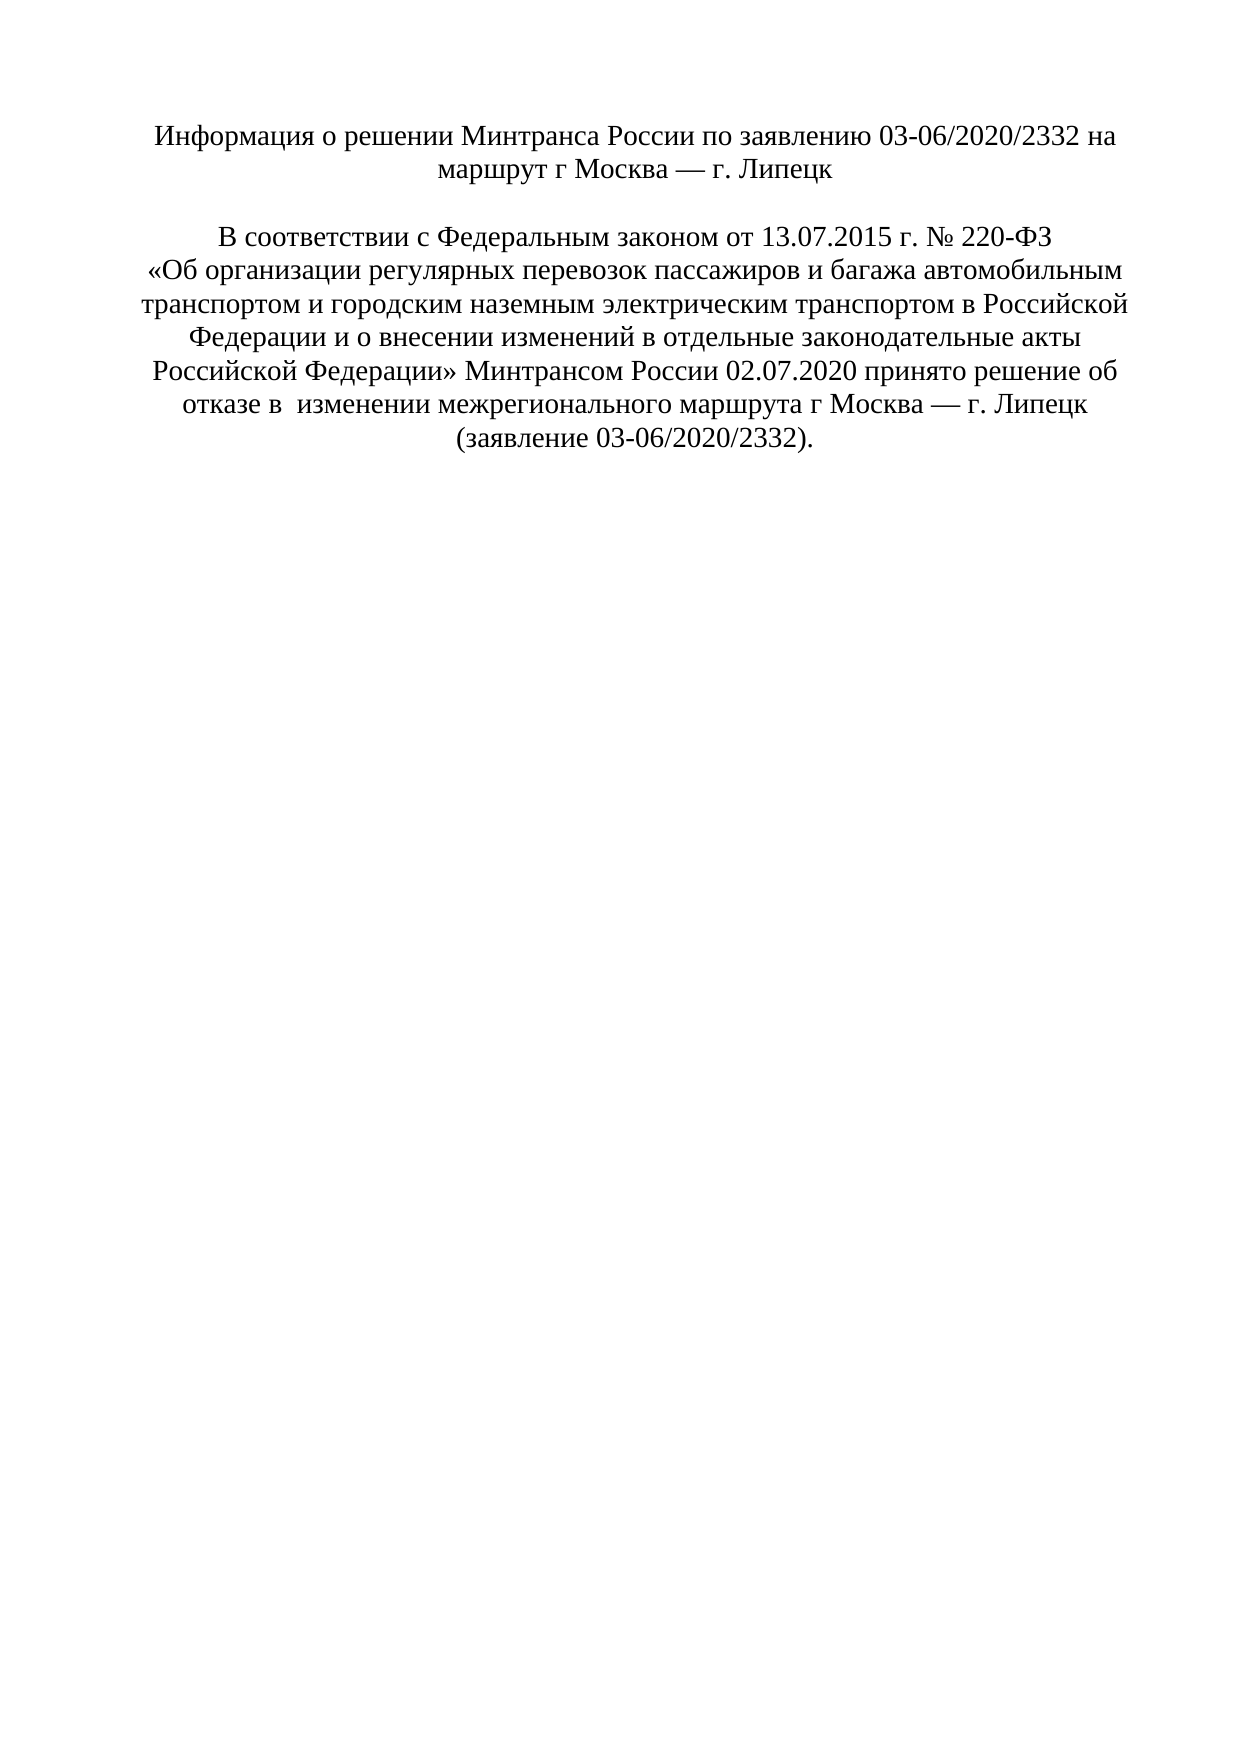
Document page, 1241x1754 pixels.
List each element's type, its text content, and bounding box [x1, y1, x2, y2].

text В соответствии с Федеральным законом от 13.07.2015 г. № 220-ФЗ «Об организации регулярных перевозок пассажиров и багажа автомобильным транспортом и городским наземным электрическим транспортом в Российской Федерации и о внесении изменений в отдельные законодательные акты Российской Федерации» Минтрансом России 02.07.2020 принято решение об отказе в изменении межрегионального маршрута г Москва — г. Липецк (заявление 03-06/2020/2332). [118, 219, 1152, 453]
text Информация о решении Минтранса России по заявлению 03-06/2020/2332 на маршрут г Москва — г. Липецк [118, 118, 1152, 185]
